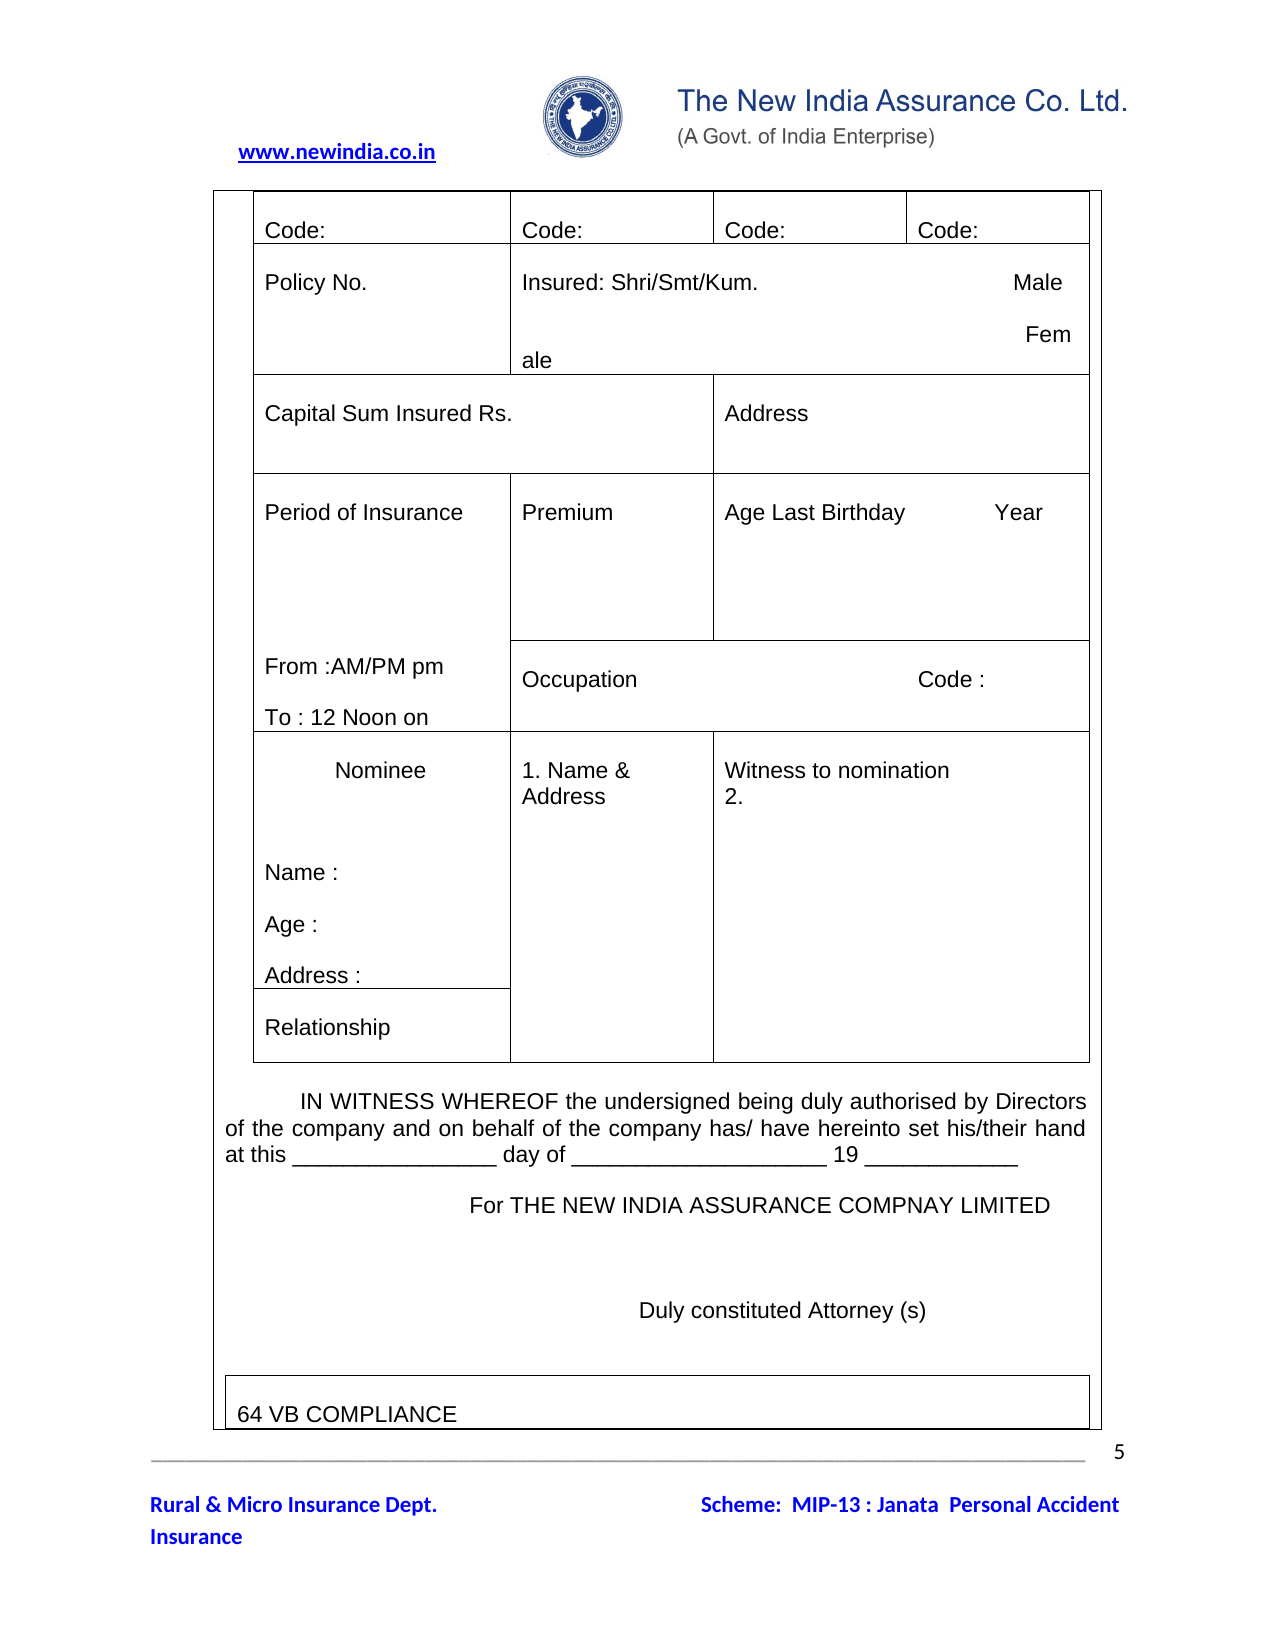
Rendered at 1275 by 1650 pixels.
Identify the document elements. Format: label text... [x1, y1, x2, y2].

picture [539, 74, 1126, 160]
